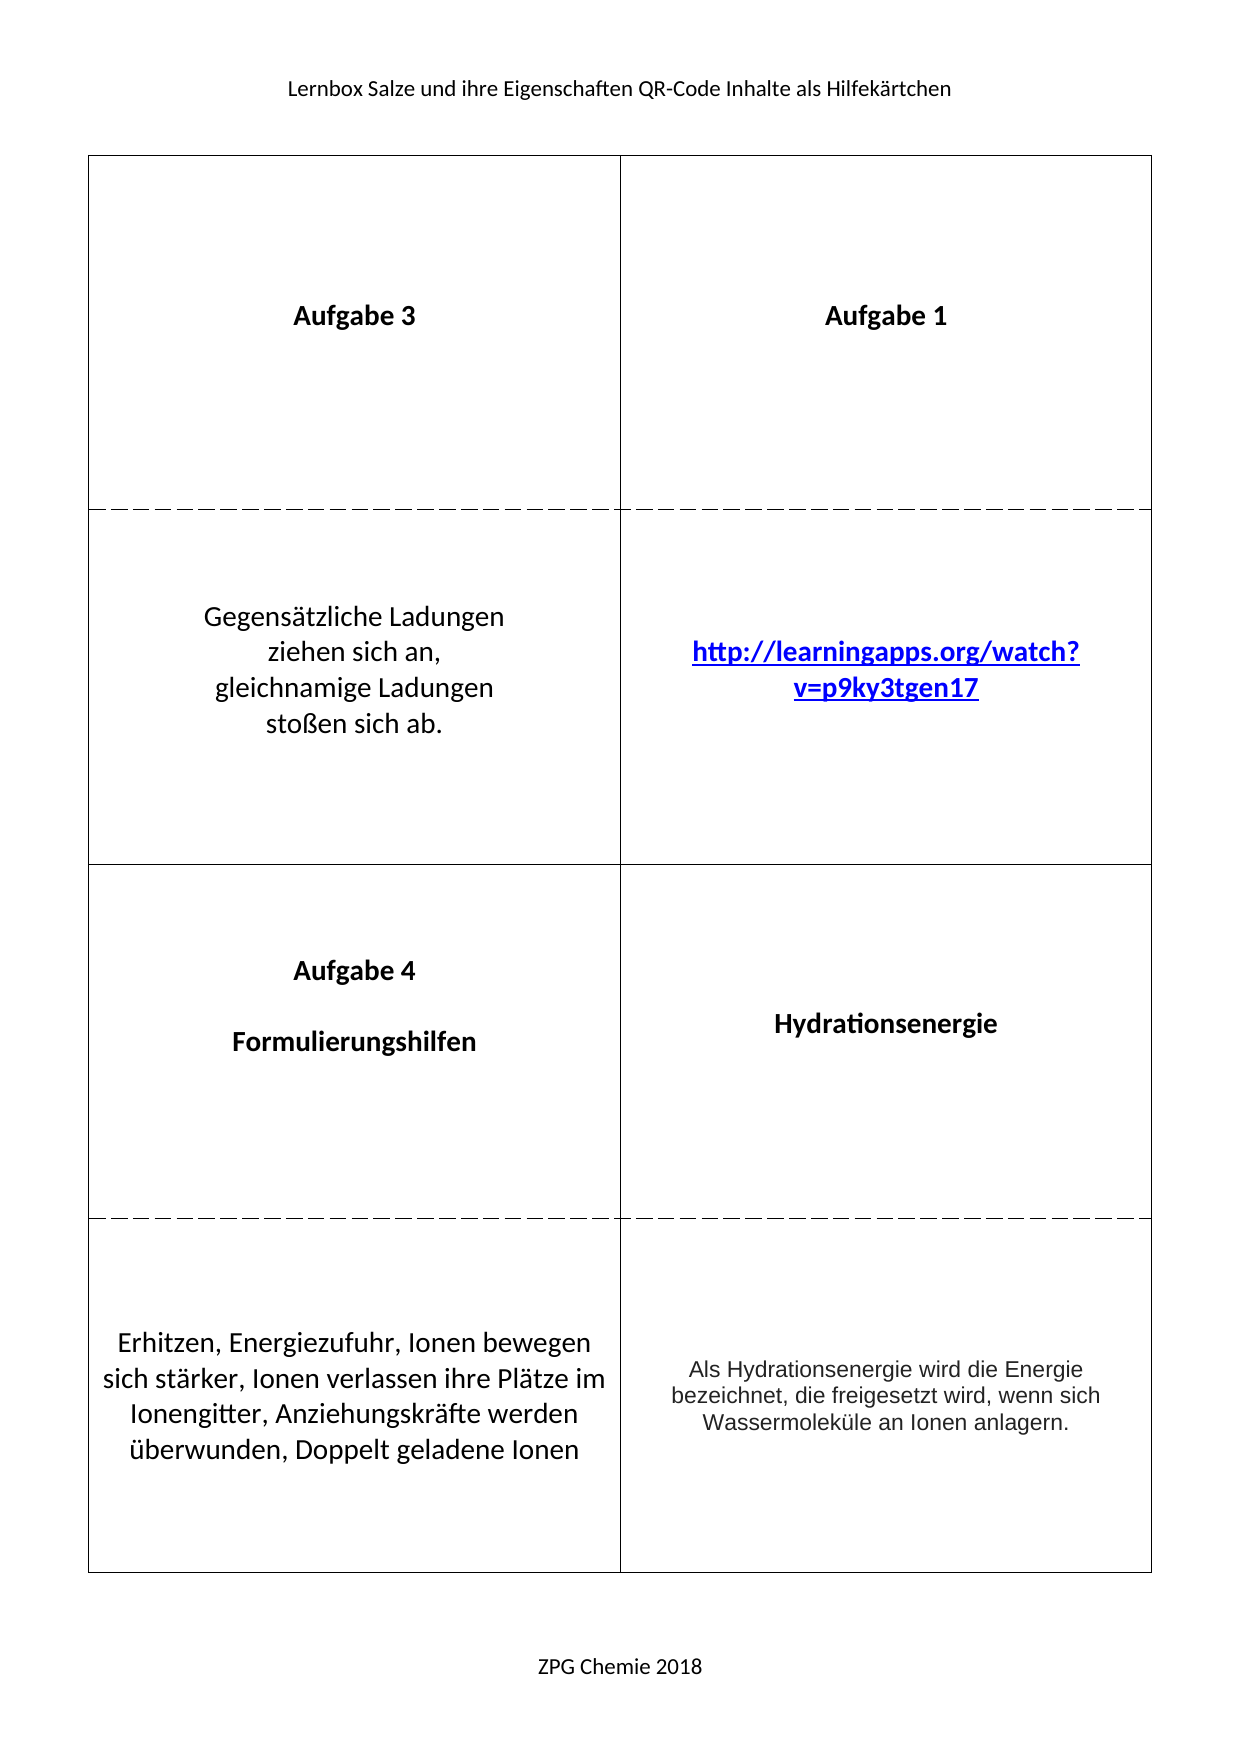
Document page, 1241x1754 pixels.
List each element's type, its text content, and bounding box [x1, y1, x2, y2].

table_cell Hydrationsenergie [621, 865, 1151, 1218]
table_cell http://learningapps.org/watch?v=p9ky3tgen17 [621, 509, 1151, 863]
table_header Aufgabe 1 [621, 156, 1151, 509]
table_cell Aufgabe 4 Formulierungshilfen [89, 865, 620, 1218]
table_cell Als Hydrationsenergie wird die Energie bezeichnet, die freigesetzt wird, wenn sich Wassermoleküle an Ionen anlagern. [621, 1218, 1151, 1572]
table_cell Erhitzen, Energiezufuhr, Ionen bewegen sich stärker, Ionen verlassen ihre Plätze im Ionengitter, Anziehungskräfte werden überwunden, Doppelt geladene Ionen [89, 1218, 620, 1572]
table_cell Gegensätzliche Ladungen ziehen sich an, gleichnamige Ladungen stoßen sich ab. [89, 509, 620, 863]
table_header Aufgabe 3 [89, 156, 620, 509]
